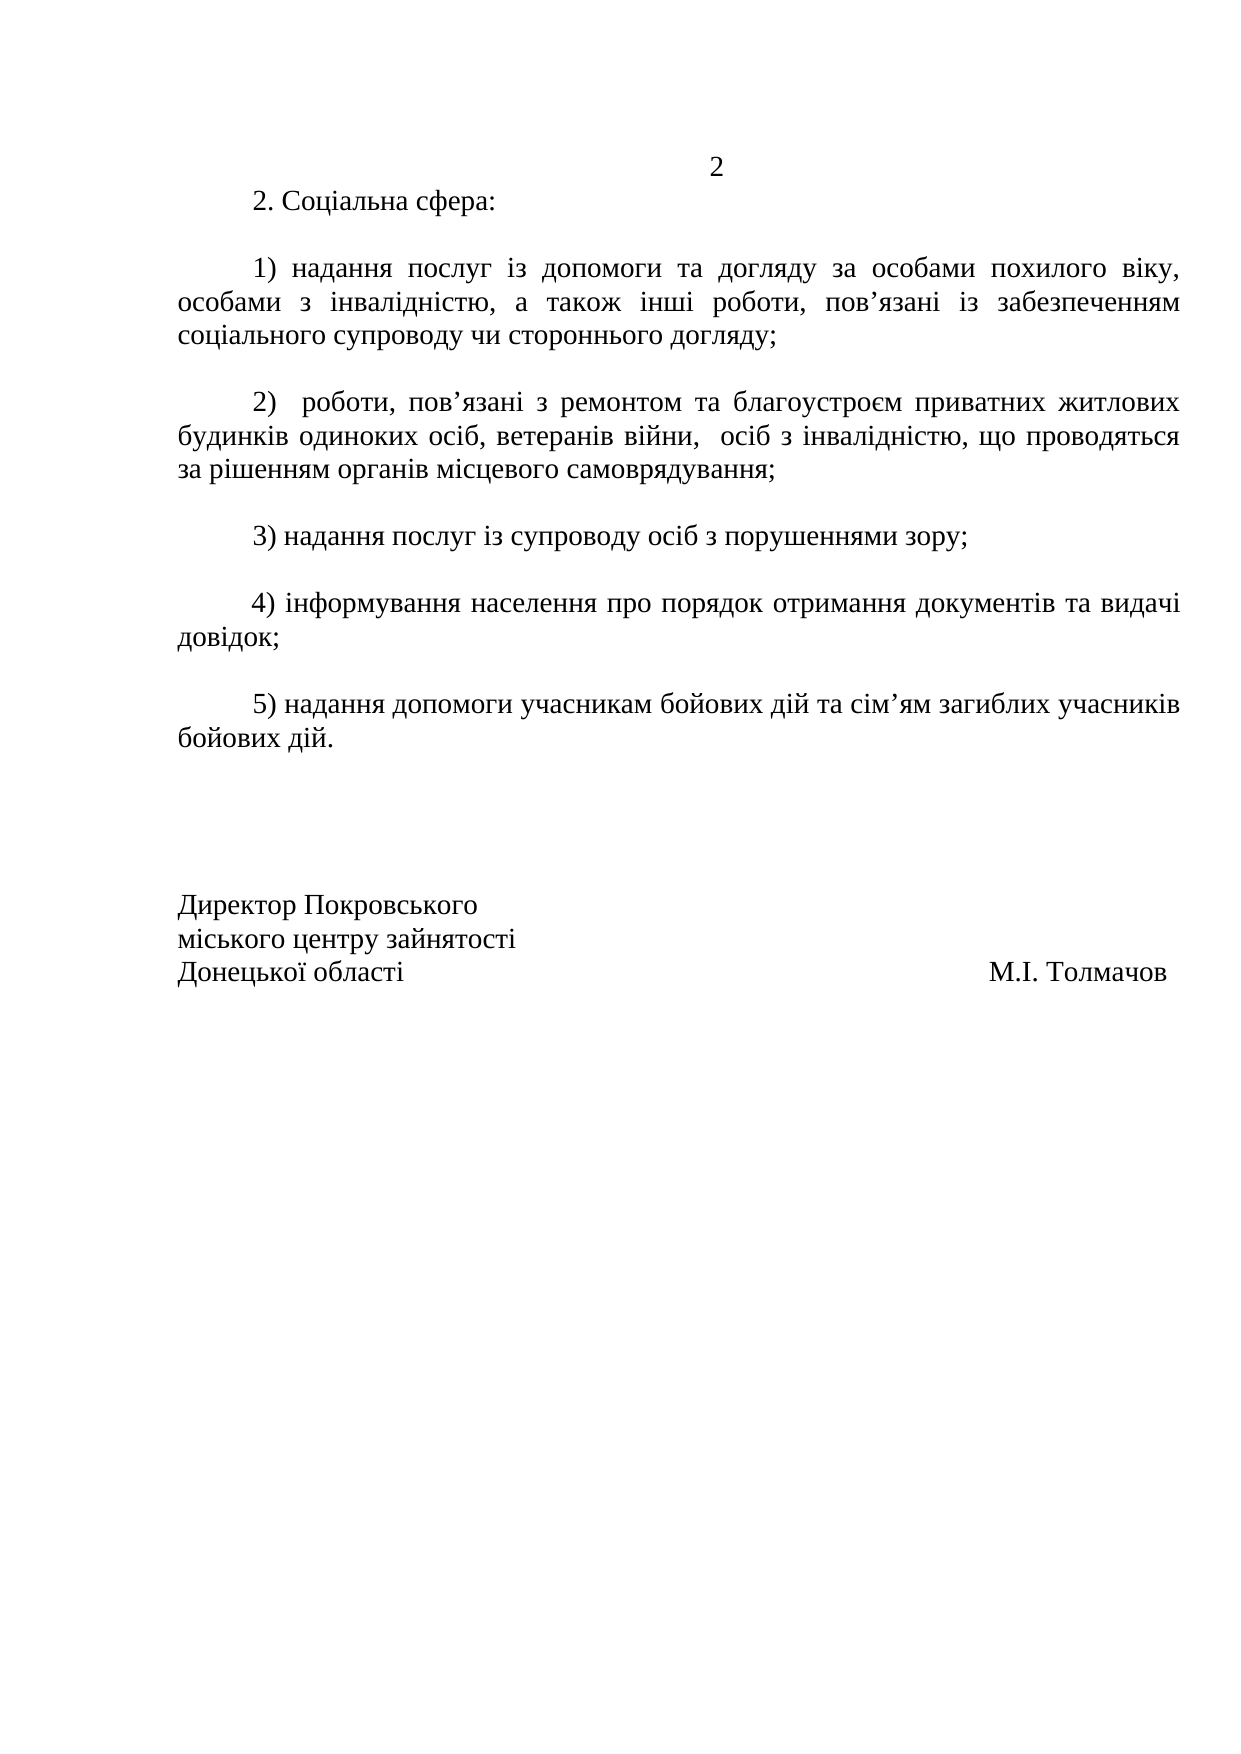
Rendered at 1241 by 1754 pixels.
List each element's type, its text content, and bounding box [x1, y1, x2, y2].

text 2. Соціальна сфера: [177, 183, 1181, 217]
text 4) інформування населення про порядок отримання документів та видачі довідок; [177, 586, 1181, 653]
text 2) роботи, пов’язані з ремонтом та благоустроєм приватних житлових будинків одиноких осіб, ветеранів війни, осіб з інвалідністю, що проводяться за рішенням органів місцевого самоврядування; [177, 384, 1181, 485]
text 2 [177, 149, 1181, 183]
text 5) надання допомоги учасникам бойових дій та сім’ям загиблих учасників бойових дій. [177, 686, 1181, 753]
text Директор Покровського [177, 887, 1181, 921]
text 1) надання послуг із допомоги та догляду за особами похилого віку, особами з інвалідністю, а також інші роботи, пов’язані із забезпеченням соціального супроводу чи стороннього догляду; [177, 250, 1181, 351]
text міського центру зайнятості [177, 921, 1181, 954]
text 3) надання послуг із супроводу осіб з порушеннями зору; [177, 518, 1181, 552]
text Донецької області М.І. Толмачов [177, 954, 1181, 988]
